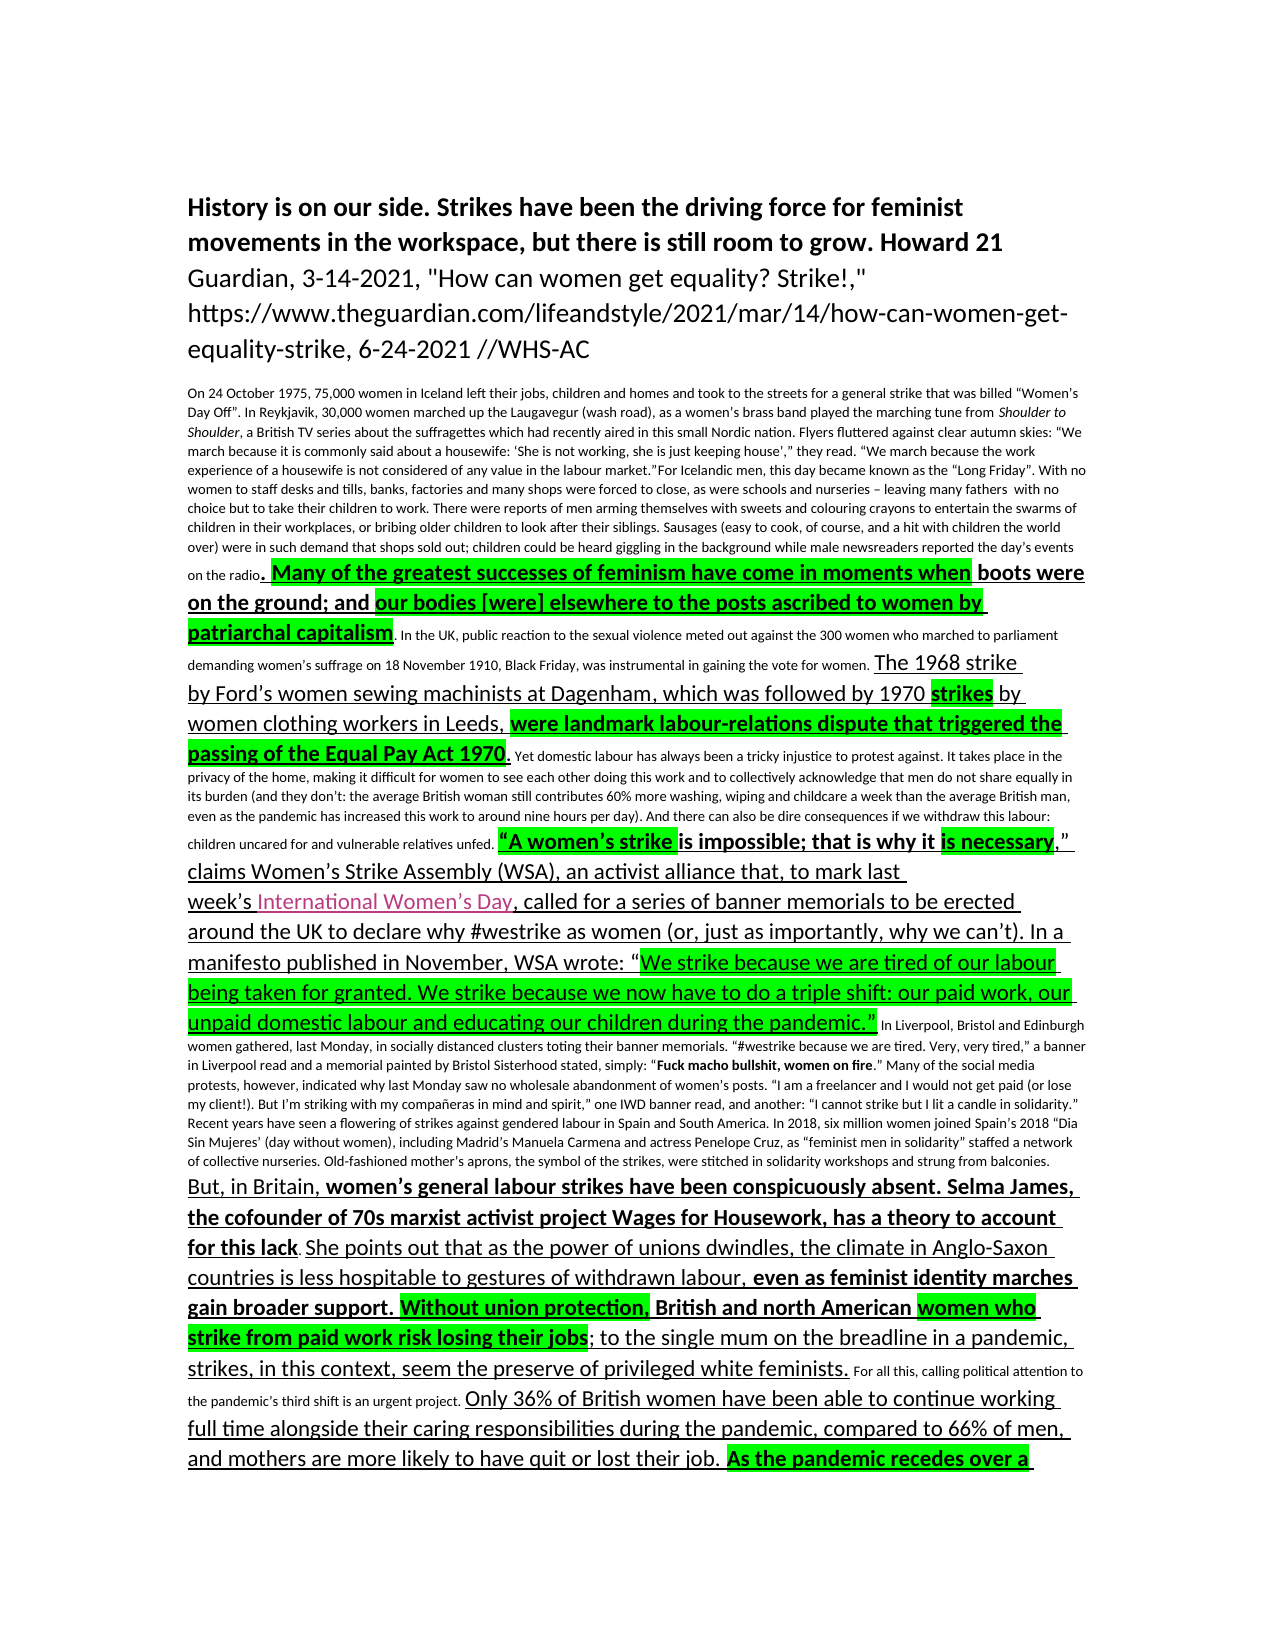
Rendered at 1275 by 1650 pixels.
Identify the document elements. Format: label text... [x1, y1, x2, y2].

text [187, 384, 1087, 1472]
text Guardian, 3-14-2021, "How can women get equality? Strike!," https://www.theguardian.com/lifeandstyle/2021/mar/14/how-can-women-get-equality-strike, 6-24-2021 //WHS-AC [187, 261, 1087, 365]
text History is on our side. Strikes have been the driving force for feminist movements in the workspace, but there is still room to grow. Howard 21 [187, 190, 1087, 258]
